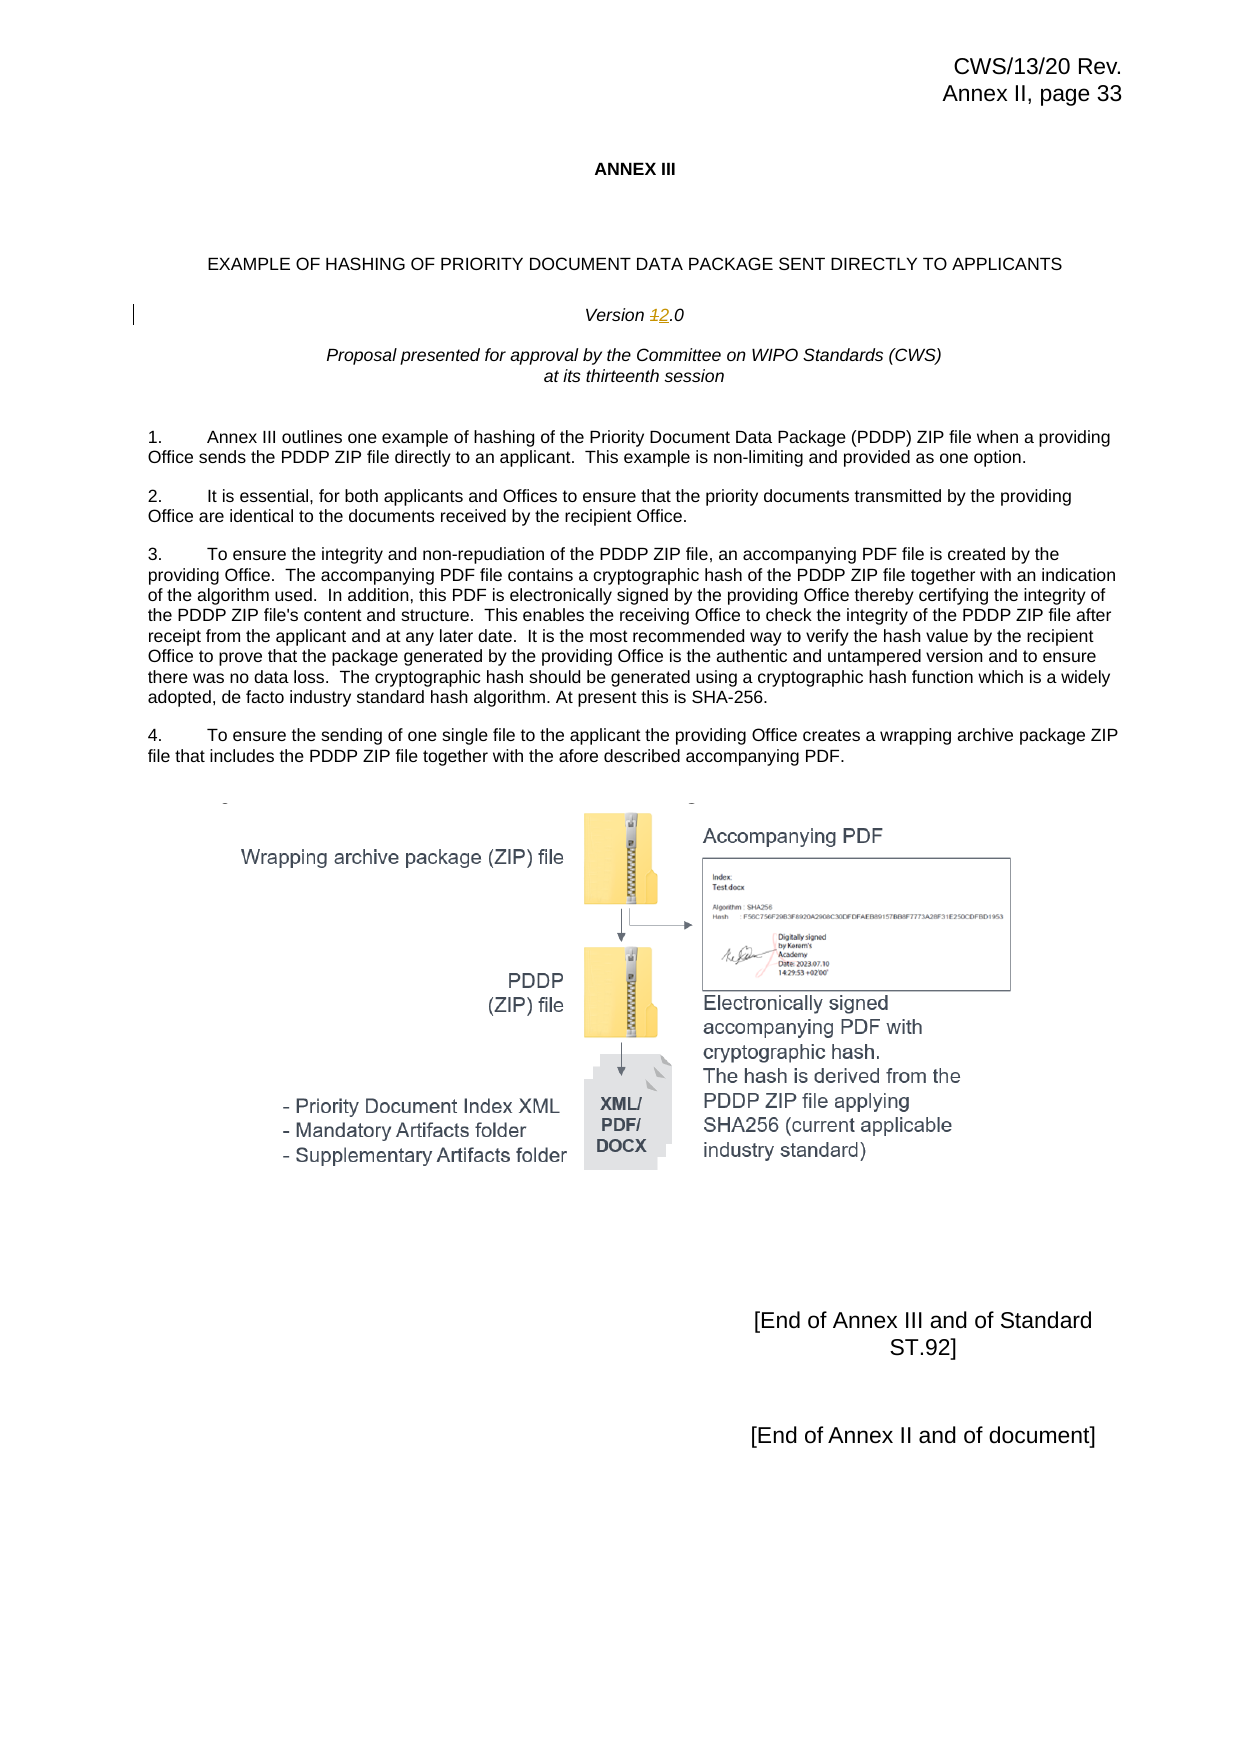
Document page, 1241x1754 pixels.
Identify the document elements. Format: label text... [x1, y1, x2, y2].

text 2. It is essential, for both applicants and Offices to ensure that the priority documents transmitted by the providing Office are identical to the documents received by the recipient Office. [148, 485, 1122, 526]
text Version .0 [148, 304, 1122, 325]
text 4. To ensure the sending of one single file to the applicant the providing Office creates a wrapping archive package ZIP file that includes the PDDP ZIP file together with the afore described accompanying PDF. [148, 725, 1122, 766]
text Proposal presented for approval by the Committee on WIPO Standards (CWS) at its thirteenth session [148, 345, 1122, 386]
text ANNEX III [148, 158, 1122, 179]
picture [207, 803, 1063, 1193]
text [End of Annex II and of document] [724, 1422, 1122, 1448]
text 3. To ensure the integrity and non-repudiation of the PDDP ZIP file, an accompanying PDF file is created by the providing Office. The accompanying PDF file contains a cryptographic hash of the PDDP ZIP file together with an indication of the algorithm used. In addition, this PDF is electronically signed by the providing Office thereby certifying the integrity of the PDDP ZIP file's content and structure. This enables the receiving Office to check the integrity of the PDDP ZIP file after receipt from the applicant and at any later date. It is the most recommended way to verify the hash value by the recipient Office to prove that the package generated by the providing Office is the authentic and untampered version and to ensure there was no data loss. The cryptographic hash should be generated using a cryptographic hash function which is a widely adopted, de facto industry standard hash algorithm. At present this is SHA-256. [148, 544, 1122, 707]
text [End of Annex III and of Standard ST.92] [724, 1307, 1122, 1360]
text EXAMPLE OF HASHING OF PRIORITY DOCUMENT DATA PACKAGE SENT DIRECTLY TO APPLICANTS [148, 253, 1122, 274]
text 1. Annex III outlines one example of hashing of the Priority Document Data Package (PDDP) ZIP file when a providing Office sends the PDDP ZIP file directly to an applicant. This example is non-limiting and provided as one option. [148, 427, 1122, 468]
